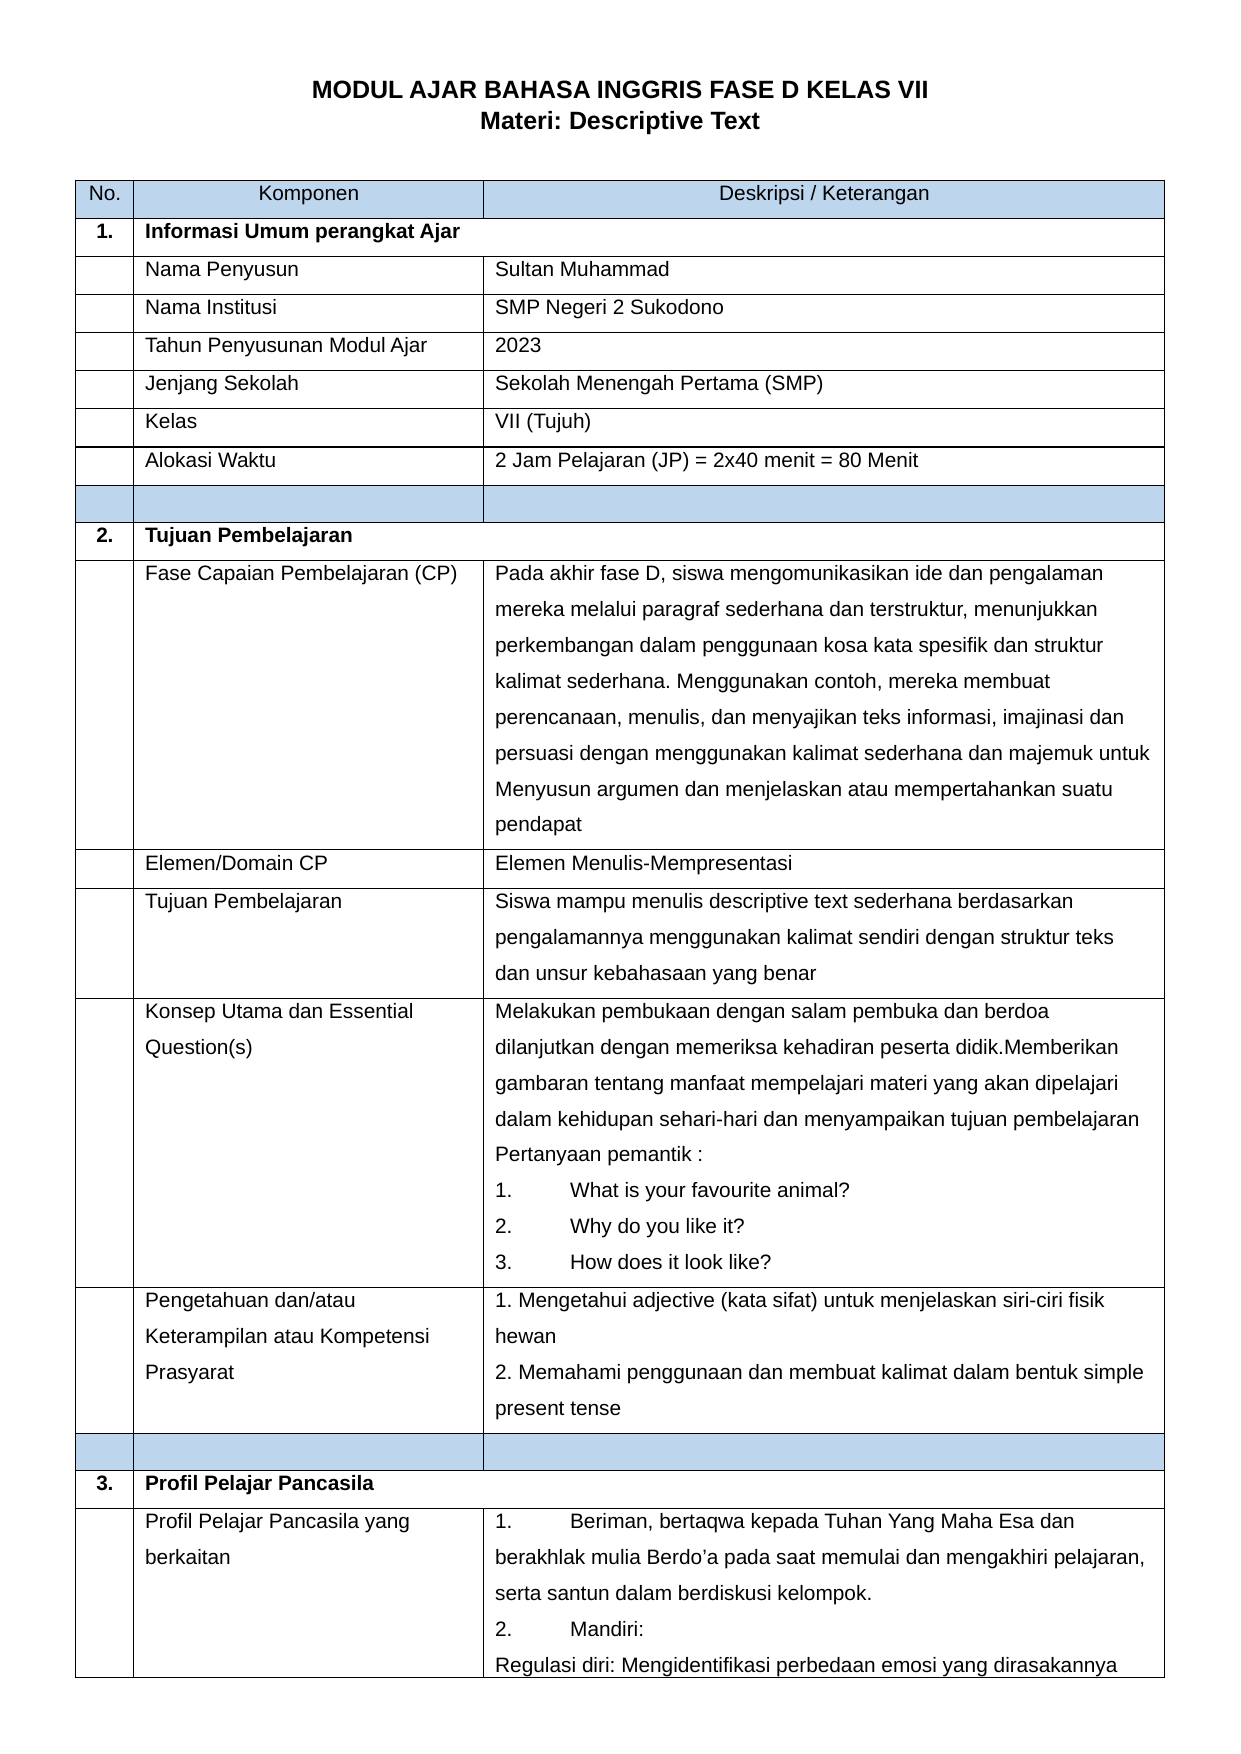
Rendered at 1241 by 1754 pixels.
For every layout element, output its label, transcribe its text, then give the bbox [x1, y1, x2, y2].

table_cell [76, 409, 133, 446]
table_cell 1. Mengetahui adjective (kata sifat) untuk menjelaskan siri-ciri fisik hewan 2. Memahami penggunaan dan membuat kalimat dalam bentuk simple present tense [484, 1288, 1164, 1433]
table_cell VII (Tujuh) [484, 409, 1164, 446]
table_cell [76, 1509, 133, 1677]
table_cell Elemen/Domain CP [134, 850, 483, 887]
table_cell 2 Jam Pelajaran (JP) = 2x40 menit = 80 Menit [484, 448, 1164, 484]
table_cell Tujuan Pembelajaran [134, 523, 1164, 560]
table_cell Alokasi Waktu [134, 448, 483, 484]
table_cell [76, 999, 133, 1287]
table_cell [76, 295, 133, 332]
table_cell [484, 1434, 1164, 1470]
table_cell 3. [76, 1471, 133, 1508]
table_cell Pada akhir fase D, siswa mengomunikasikan ide dan pengalaman mereka melalui paragraf sederhana dan terstruktur, menunjukkan perkembangan dalam penggunaan kosa kata spesifik dan struktur kalimat sederhana. Menggunakan contoh, mereka membuat perencanaan, menulis, dan menyajikan teks informasi, imajinasi dan persuasi dengan menggunakan kalimat sederhana dan majemuk untuk Menyusun argumen dan menjelaskan atau mempertahankan suatu pendapat [484, 561, 1164, 849]
table_cell Fase Capaian Pembelajaran (CP) [134, 561, 483, 849]
table_cell 2. [76, 523, 133, 560]
table_header No. [76, 181, 133, 218]
text MODUL AJAR BAHASA INGGRIS FASE D KELAS VII [75, 75, 1165, 104]
table_cell [484, 486, 1164, 522]
table_cell [76, 371, 133, 408]
table_cell Pengetahuan dan/atau Keterampilan atau Kompetensi Prasyarat [134, 1288, 483, 1433]
table_cell [76, 889, 133, 997]
table_cell Melakukan pembukaan dengan salam pembuka dan berdoa dilanjutkan dengan memeriksa kehadiran peserta didik.Memberikan gambaran tentang manfaat mempelajari materi yang akan dipelajari dalam kehidupan sehari-hari dan menyampaikan tujuan pembelajaran Pertanyaan pemantik : 1. What is your favourite animal? 2. Why do you like it? 3. How does it look like? [484, 999, 1164, 1287]
table_cell 2023 [484, 333, 1164, 370]
table_header Komponen [134, 181, 483, 218]
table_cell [134, 1509, 483, 1677]
table_cell [76, 850, 133, 887]
table_cell [76, 448, 133, 484]
table_cell [134, 1434, 483, 1470]
table_cell [76, 486, 133, 522]
table_cell SMP Negeri 2 Sukodono [484, 295, 1164, 332]
table_cell [76, 1434, 133, 1470]
table_cell Siswa mampu menulis descriptive text sederhana berdasarkan pengalamannya menggunakan kalimat sendiri dengan struktur teks dan unsur kebahasaan yang benar [484, 889, 1164, 997]
table_cell [134, 486, 483, 522]
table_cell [484, 1509, 1164, 1677]
table_cell Tujuan Pembelajaran [134, 889, 483, 997]
table_cell [76, 1288, 133, 1433]
table_cell Tahun Penyusunan Modul Ajar [134, 333, 483, 370]
table_cell Informasi Umum perangkat Ajar [134, 219, 1164, 256]
table_cell Sekolah Menengah Pertama (SMP) [484, 371, 1164, 408]
table_cell Jenjang Sekolah [134, 371, 483, 408]
table_cell Profil Pelajar Pancasila [134, 1471, 1164, 1508]
table_header Deskripsi / Keterangan [484, 181, 1164, 218]
table_cell 1. [76, 219, 133, 256]
table_cell Konsep Utama dan Essential Question(s) [134, 999, 483, 1287]
table_cell [76, 333, 133, 370]
table_cell Kelas [134, 409, 483, 446]
text Materi: Descriptive Text [75, 106, 1165, 135]
table_cell Nama Penyusun [134, 257, 483, 294]
table_cell Sultan Muhammad [484, 257, 1164, 294]
table_cell Elemen Menulis-Mempresentasi [484, 850, 1164, 887]
table_cell Nama Institusi [134, 295, 483, 332]
table_cell [76, 257, 133, 294]
table_cell [76, 561, 133, 849]
